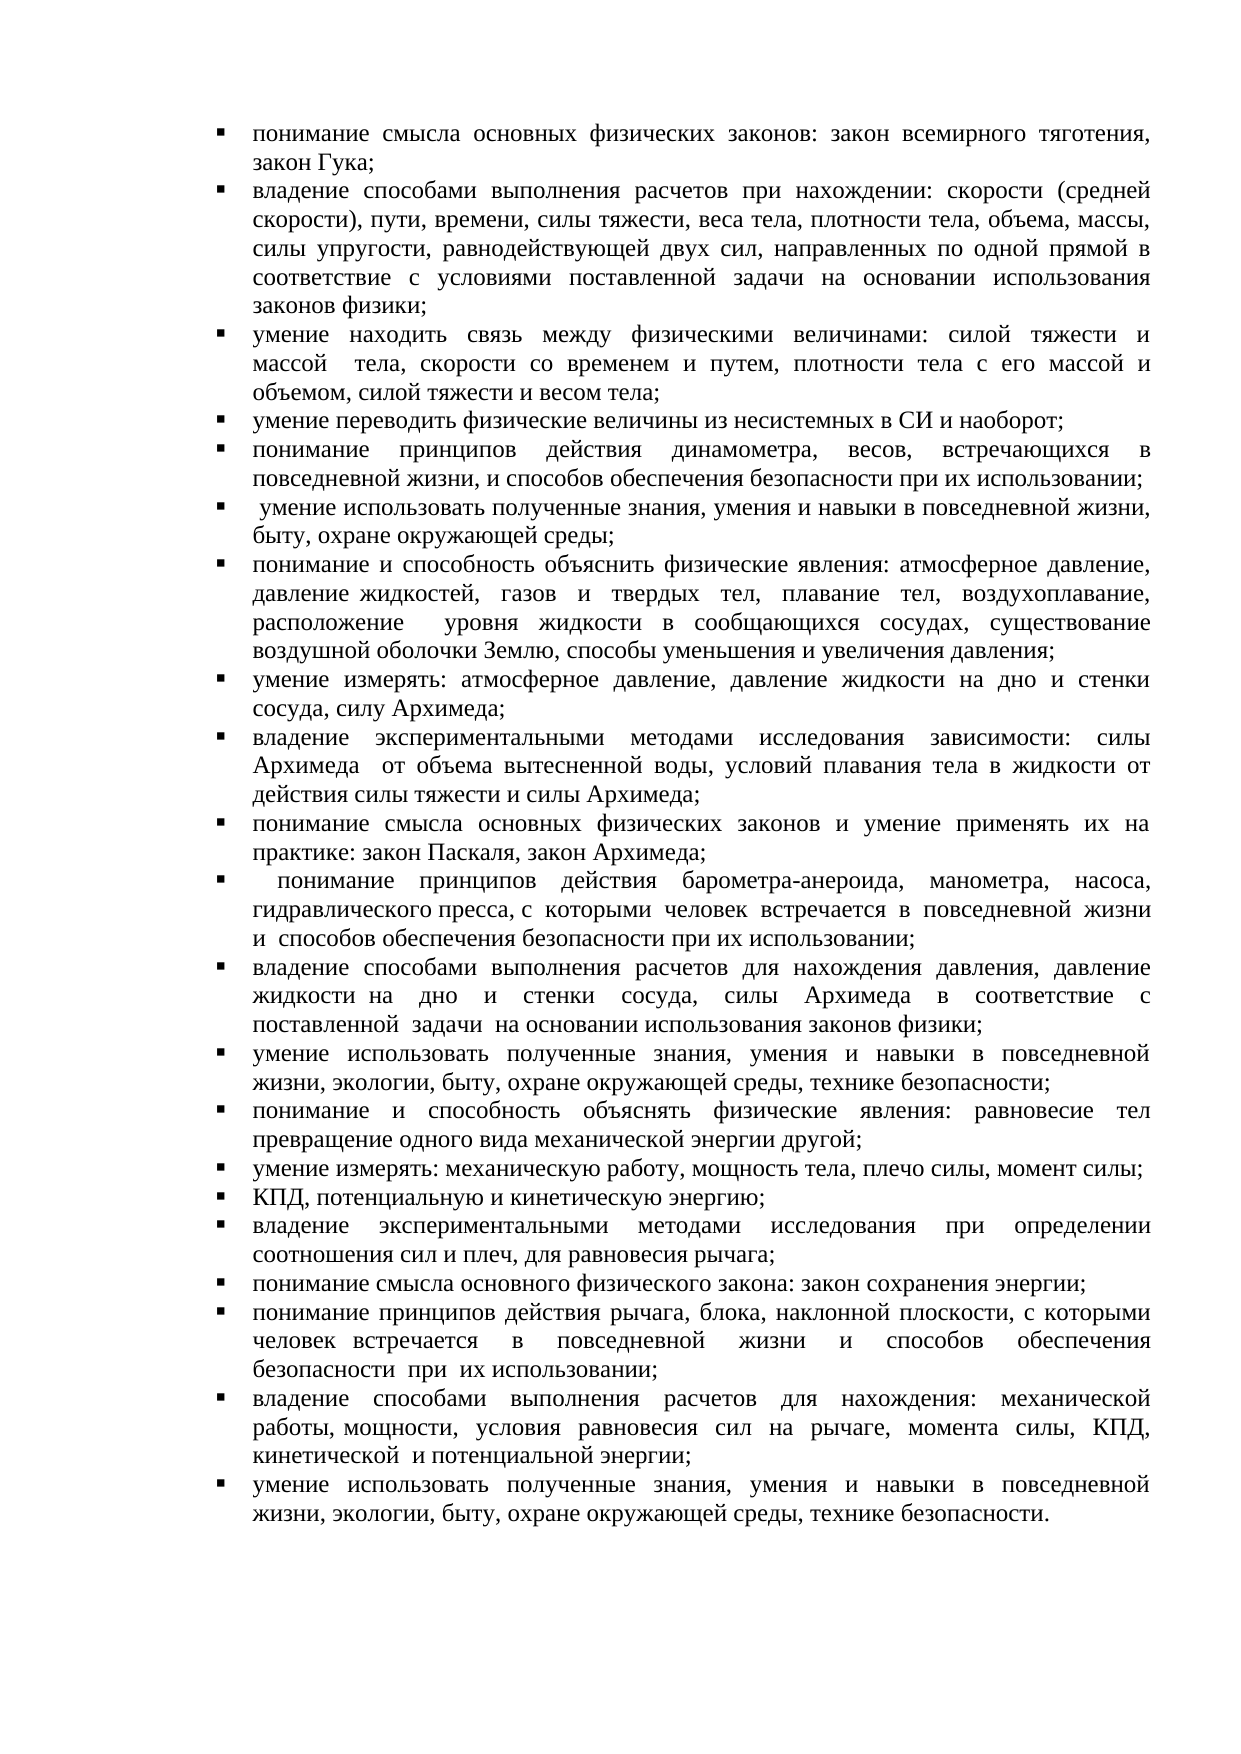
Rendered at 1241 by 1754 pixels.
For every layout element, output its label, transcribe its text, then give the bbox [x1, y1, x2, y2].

list умение измерять: атмосферное давление, давление жидкости на дно и стенки сосуда, силу Архимеда; [215, 664, 1152, 722]
list владение способами выполнения расчетов для нахождения давления, давление жидкости на дно и стенки сосуда, силы Архимеда в соответствие с поставленной задачи на основании использования законов физики; [215, 952, 1152, 1038]
list понимание смысла основных физических законов: закон всемирного тяготения, закон Гука; [215, 118, 1152, 176]
list умение использовать полученные знания, умения и навыки в повседневной жизни, экологии, быту, охране окружающей среды, технике безопасности. [215, 1469, 1152, 1527]
list понимание принципов действия рычага, блока, наклонной плоскости, с которыми человек встречается в повседневной жизни и способов обеспечения безопасности при их использовании; [215, 1297, 1152, 1383]
list понимание смысла основных физических законов и умение применять их на практике: закон Паскаля, закон Архимеда; [215, 808, 1152, 866]
list умение измерять: механическую работу, мощность тела, плечо силы, момент силы; [215, 1153, 1152, 1182]
list владение способами выполнения расчетов при нахождении: скорости (средней скорости), пути, времени, силы тяжести, веса тела, плотности тела, объема, массы, силы упругости, равнодействующей двух сил, направленных по одной прямой в соответствие с условиями поставленной задачи на основании использования законов физики; [215, 176, 1152, 319]
list КПД, потенциальную и кинетическую энергию; [215, 1182, 1152, 1211]
list умение переводить физические величины из несистемных в СИ и наоборот; [215, 406, 1152, 434]
list понимание принципов действия динамометра, весов, встречающихся в повседневной жизни, и способов обеспечения безопасности при их использовании; [215, 434, 1152, 492]
list понимание принципов действия барометра-анероида, манометра, насоса, гидравлического пресса, с которыми человек встречается в повседневной жизни и способов обеспечения безопасности при их использовании; [215, 866, 1152, 952]
list владение экспериментальными методами исследования при определении соотношения сил и плеч, для равновесия рычага; [215, 1211, 1152, 1268]
list понимание и способность объяснять физические явления: равновесие тел превращение одного вида механической энергии другой; [215, 1096, 1152, 1153]
list умение использовать полученные знания, умения и навыки в повседневной жизни, быту, охране окружающей среды; [215, 492, 1152, 549]
list умение находить связь между физическими величинами: силой тяжести и массой тела, скорости со временем и путем, плотности тела с его массой и объемом, силой тяжести и весом тела; [215, 319, 1152, 406]
list понимание и способность объяснить физические явления: атмосферное давление, давление жидкостей, газов и твердых тел, плавание тел, воздухоплавание, расположение уровня жидкости в сообщающихся сосудах, существование воздушной оболочки Землю, способы уменьшения и увеличения давления; [215, 549, 1152, 664]
list умение использовать полученные знания, умения и навыки в повседневной жизни, экологии, быту, охране окружающей среды, технике безопасности; [215, 1038, 1152, 1096]
list владение экспериментальными методами исследования зависимости: силы Архимеда от объема вытесненной воды, условий плавания тела в жидкости от действия силы тяжести и силы Архимеда; [215, 722, 1152, 808]
list понимание смысла основного физического закона: закон сохранения энергии; [215, 1268, 1152, 1297]
list владение способами выполнения расчетов для нахождения: механической работы, мощности, условия равновесия сил на рычаге, момента силы, КПД, кинетической и потенциальной энергии; [215, 1383, 1152, 1469]
